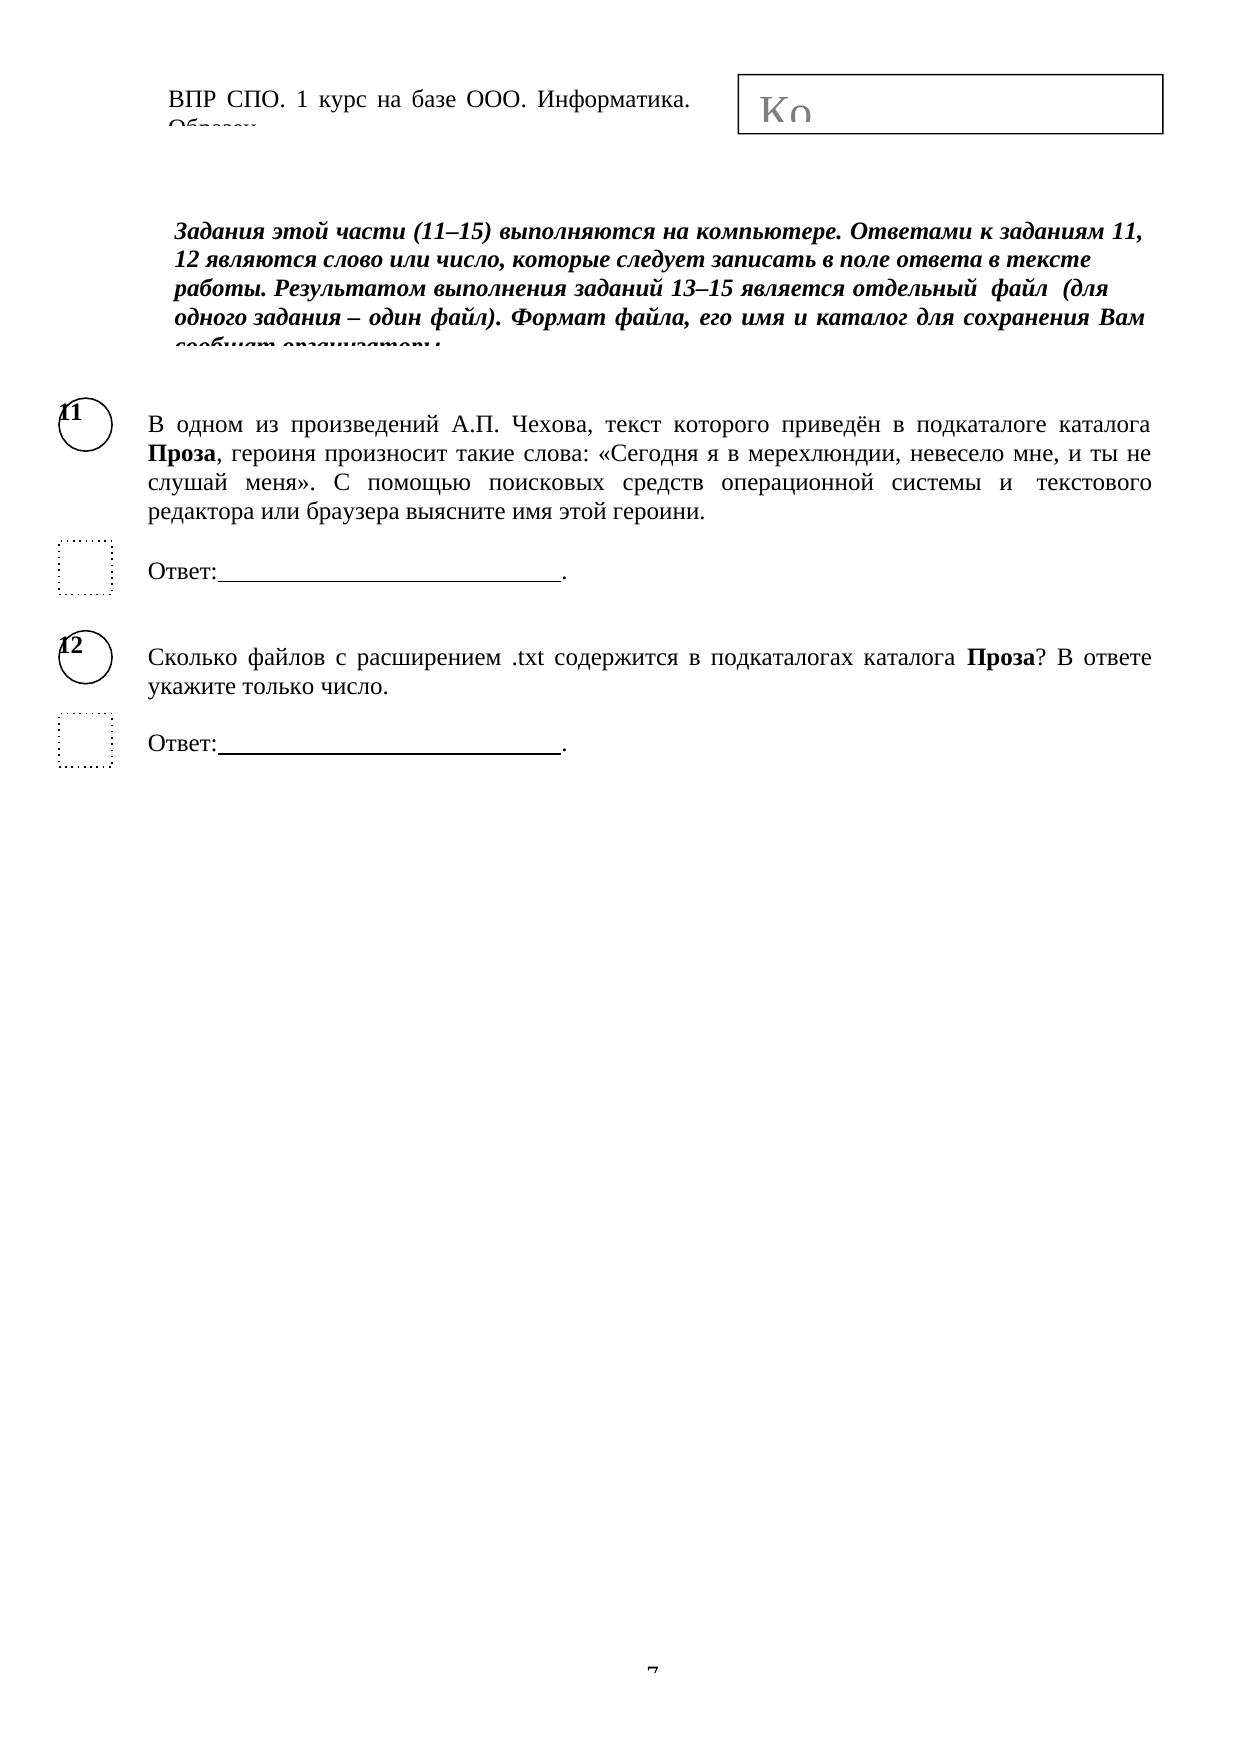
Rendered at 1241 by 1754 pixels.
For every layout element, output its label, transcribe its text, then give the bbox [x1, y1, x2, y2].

text Сколько файлов с расширением .txt содержится в подкаталогах каталога Проза? В ответе укажите только число. [148, 642, 1152, 699]
text В одном из произведений А.П. Чехова, текст которого приведён в подкаталоге каталога Проза, героиня произносит такие слова: «Сегодня я в мерехлюндии, невесело мне, и ты не слушай меня». С помощью поисковых средств операционной системы и текстового редактора или браузера выясните имя этой героини. [148, 409, 1152, 524]
text Ответ: . [148, 728, 1176, 757]
text Ответ: . [148, 556, 1176, 584]
